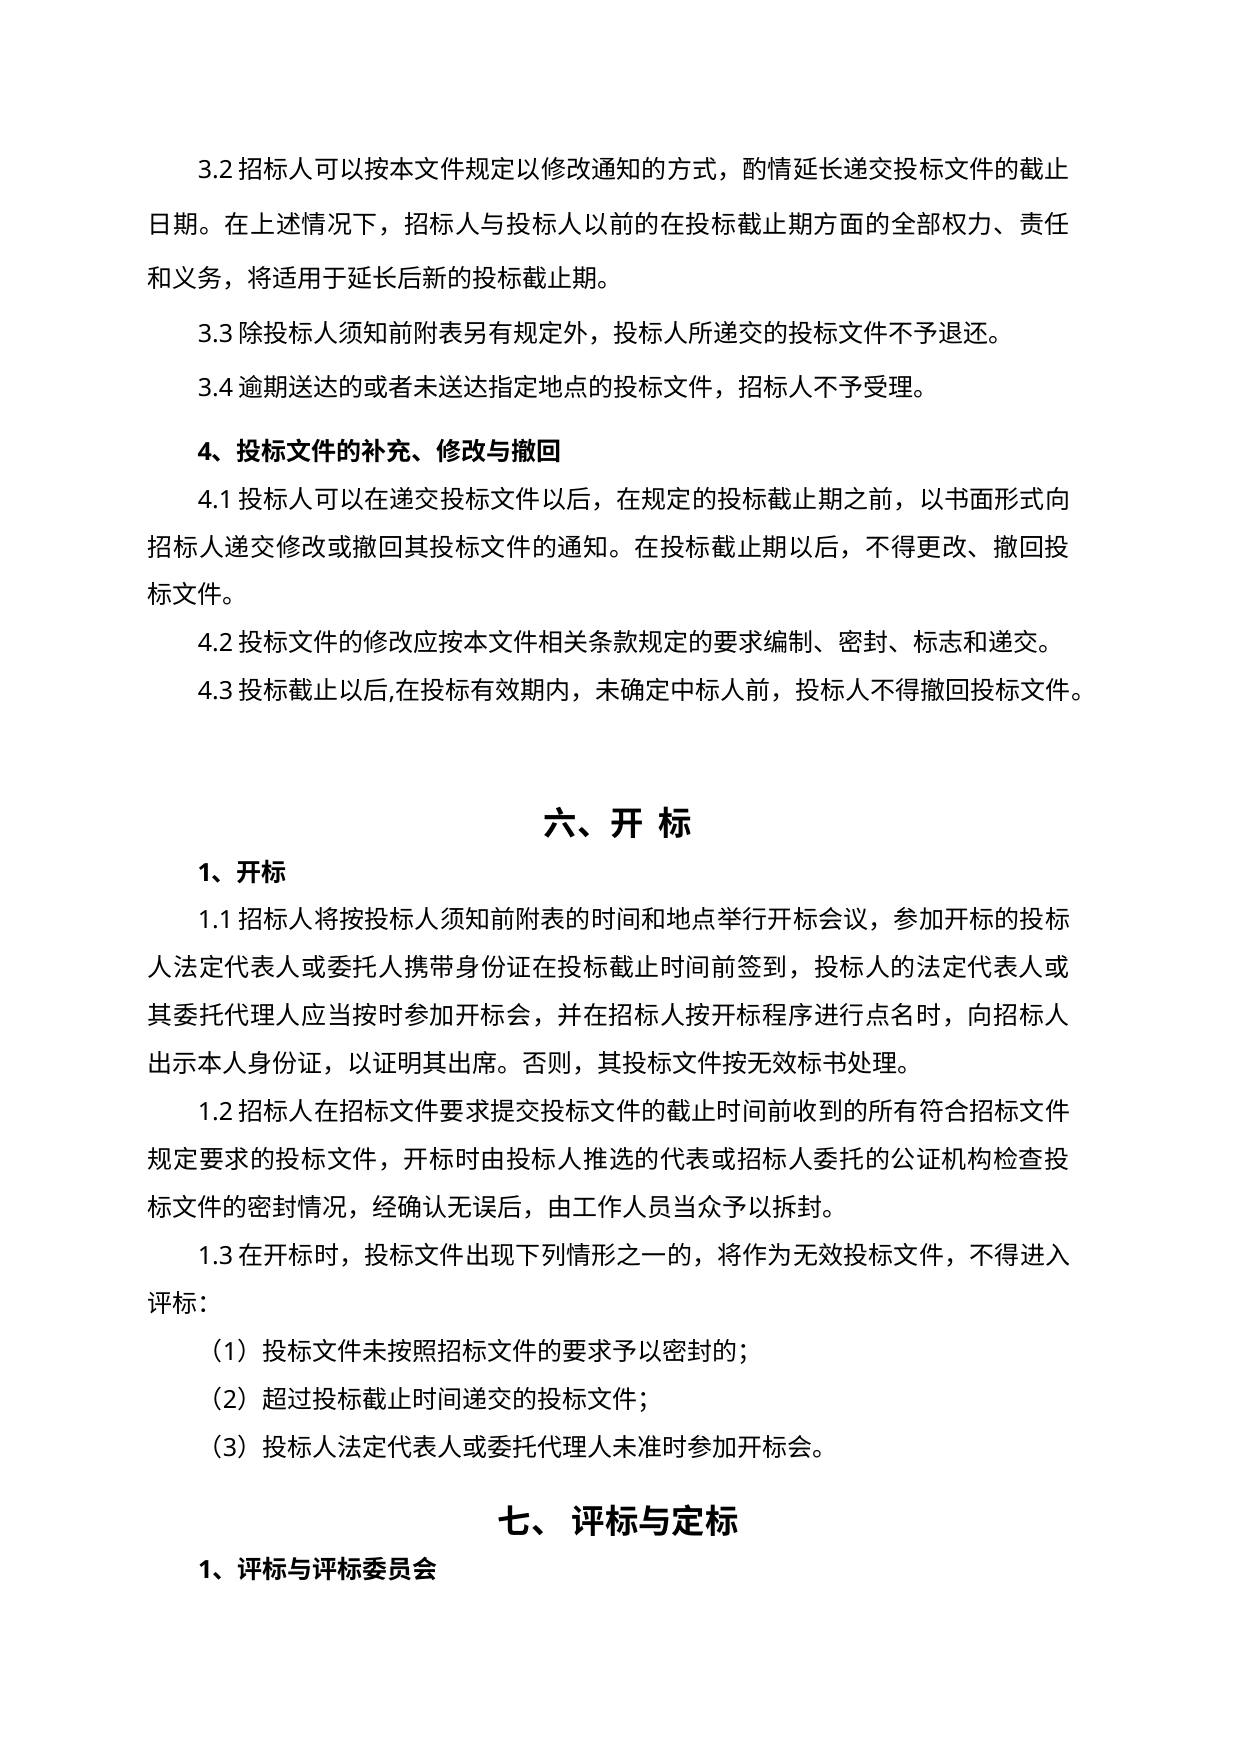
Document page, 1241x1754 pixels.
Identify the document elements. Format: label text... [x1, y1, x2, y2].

text 4.1投标人可以在递交投标文件以后，在规定的投标截止期之前，以书面形式向招标人递交修改或撤回其投标文件的通知。在投标截止期以后，不得更改、撤回投标文件。 [148, 470, 1071, 613]
text 4.2投标文件的修改应按本文件相关条款规定的要求编制、密封、标志和递交。 [148, 613, 1071, 661]
text 3.3除投标人须知前附表另有规定外，投标人所递交的投标文件不予退还。 [148, 313, 1071, 349]
text 4、投标文件的补充、修改与撤回 [148, 422, 1071, 470]
text 六、开 标 [148, 805, 1071, 843]
text 1、开标 [148, 843, 1071, 891]
text （3）投标人法定代表人或委托代理人未准时参加开标会。 [148, 1418, 1071, 1466]
text 3.4逾期送达的或者未送达指定地点的投标文件，招标人不予受理。 [148, 367, 1071, 404]
text 1.1招标人将按投标人须知前附表的时间和地点举行开标会议，参加开标的投标人法定代表人或委托人携带身份证在投标截止时间前签到，投标人的法定代表人或其委托代理人应当按时参加开标会，并在招标人按开标程序进行点名时，向招标人出示本人身份证，以证明其出席。否则，其投标文件按无效标书处理。 [148, 891, 1071, 1082]
text （2）超过投标截止时间递交的投标文件； [148, 1370, 1071, 1418]
text 1.3在开标时，投标文件出现下列情形之一的，将作为无效投标文件，不得进入评标： [148, 1226, 1071, 1322]
text 3.2招标人可以按本文件规定以修改通知的方式，酌情延长递交投标文件的截止日期。在上述情况下，招标人与投标人以前的在投标截止期方面的全部权力、责任和义务，将适用于延长后新的投标截止期。 [148, 150, 1071, 295]
text 4.3投标截止以后,在投标有效期内，未确定中标人前，投标人不得撤回投标文件。 [148, 661, 1071, 757]
text （1）投标文件未按照招标文件的要求予以密封的； [148, 1322, 1071, 1370]
text 1、评标与评标委员会 [148, 1541, 1071, 1588]
text 1.2招标人在招标文件要求提交投标文件的截止时间前收到的所有符合招标文件规定要求的投标文件，开标时由投标人推选的代表或招标人委托的公证机构检查投标文件的密封情况，经确认无误后，由工作人员当众予以拆封。 [148, 1082, 1071, 1226]
text 七、 评标与定标 [148, 1503, 1071, 1541]
